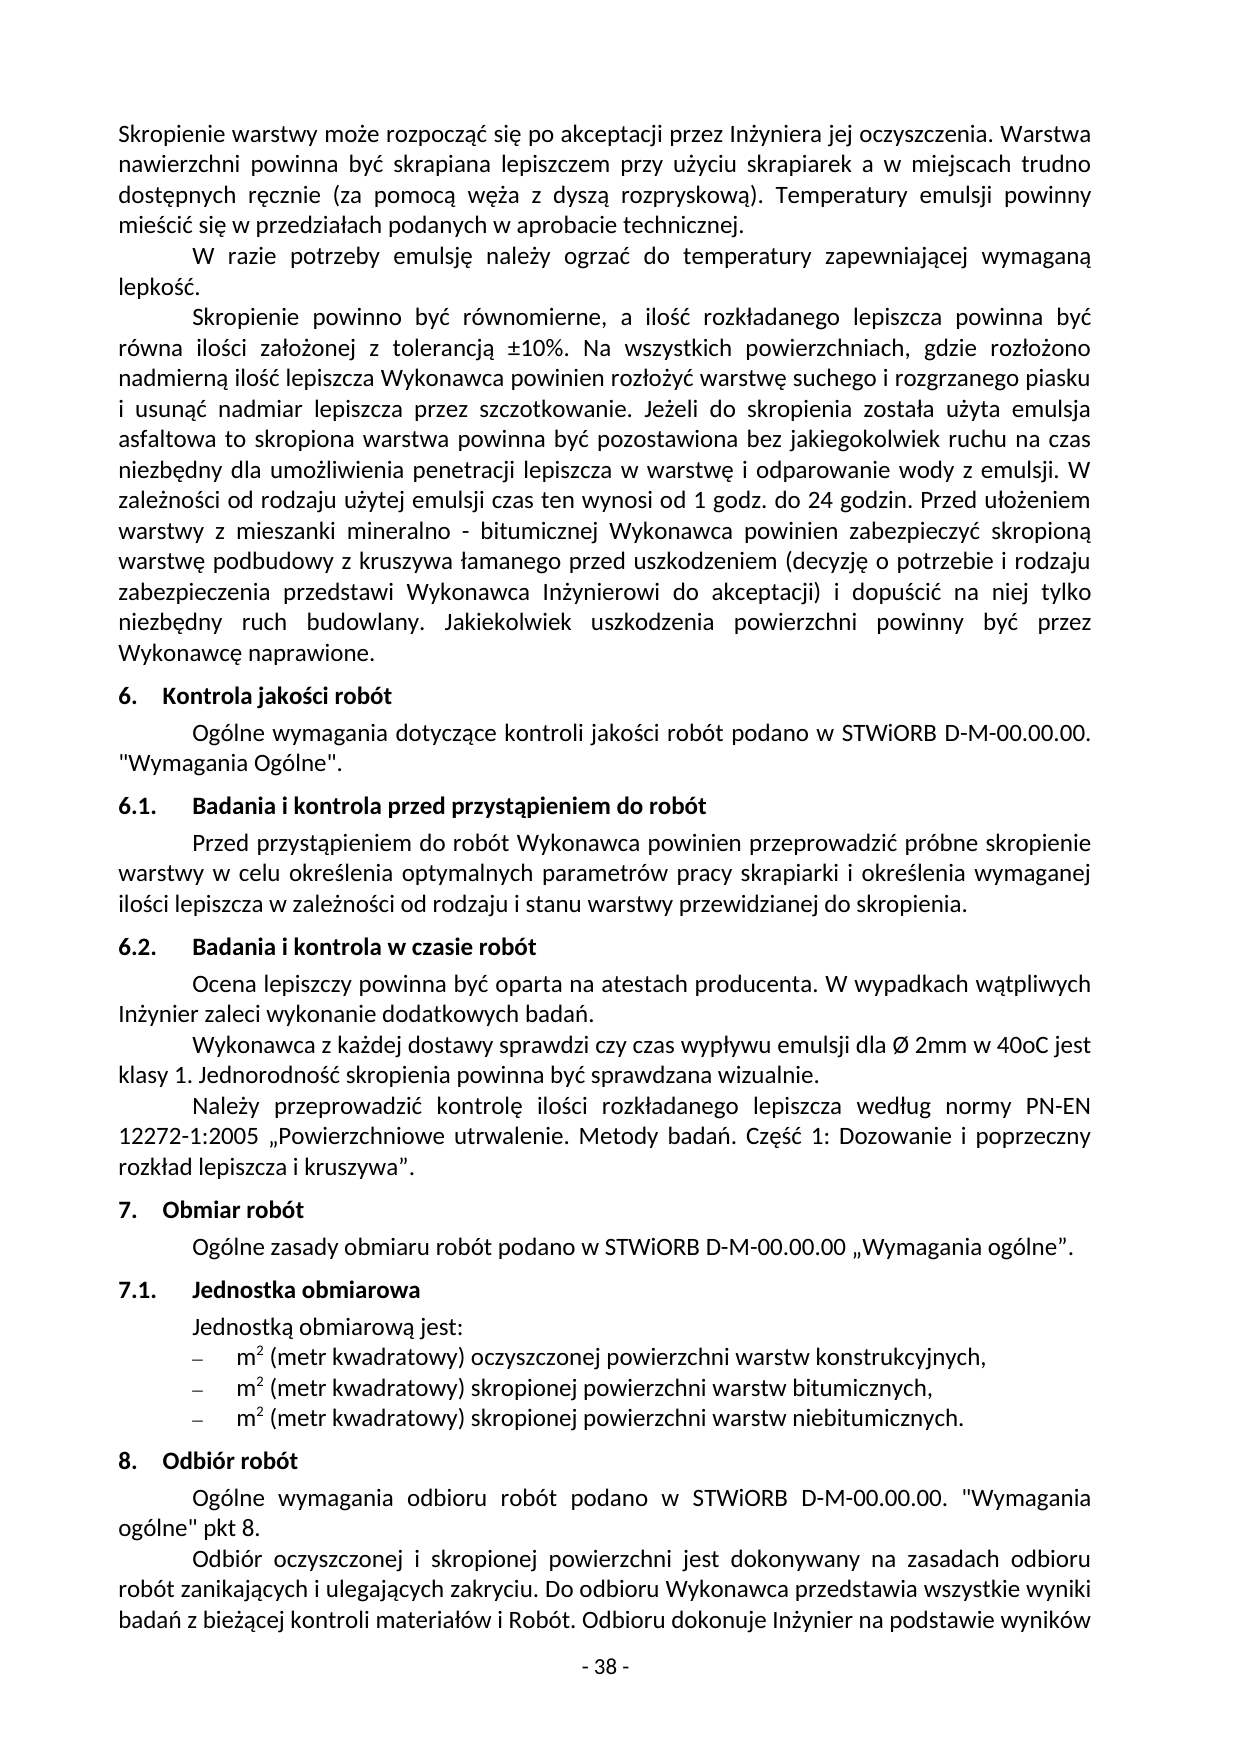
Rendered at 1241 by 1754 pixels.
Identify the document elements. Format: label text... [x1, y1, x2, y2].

list m2 (metr kwadratowy) oczyszczonej powierzchni warstw konstrukcyjnych, [192, 1341, 1092, 1372]
text Ogólne wymagania odbioru robót podano w STWiORB D-M-00.00.00. "Wymagania ogólne" pkt 8. [118, 1482, 1092, 1543]
subtitle Odbiór robót [118, 1445, 1092, 1476]
text W razie potrzeby emulsję należy ogrzać do temperatury zapewniającej wymaganą lepkość. [118, 240, 1092, 301]
subtitle Kontrola jakości robót [118, 680, 1092, 711]
text Należy przeprowadzić kontrolę ilości rozkładanego lepiszcza według normy PN-EN 12272-1:2005 „Powierzchniowe utrwalenie. Metody badań. Część 1: Dozowanie i poprzeczny rozkład lepiszcza i kruszywa”. [118, 1090, 1092, 1182]
list m2 (metr kwadratowy) skropionej powierzchni warstw bitumicznych, [192, 1372, 1092, 1402]
list m2 (metr kwadratowy) skropionej powierzchni warstw niebitumicznych. [192, 1402, 1092, 1433]
text Ogólne wymagania dotyczące kontroli jakości robót podano w STWiORB D-M-00.00.00. "Wymagania Ogólne". [118, 717, 1092, 778]
subtitle Jednostka obmiarowa [118, 1274, 1092, 1304]
subtitle Badania i kontrola w czasie robót [118, 931, 1092, 962]
subtitle Obmiar robót [118, 1194, 1092, 1224]
text Przed przystąpieniem do robót Wykonawca powinien przeprowadzić próbne skropienie warstwy w celu określenia optymalnych parametrów pracy skrapiarki i określenia wymaganej ilości lepiszcza w zależności od rodzaju i stanu warstwy przewidzianej do skropienia. [118, 827, 1092, 919]
text Skropienie powinno być równomierne, a ilość rozkładanego lepiszcza powinna być równa ilości założonej z tolerancją ±10%. Na wszystkich powierzchniach, gdzie rozłożono nadmierną ilość lepiszcza Wykonawca powinien rozłożyć warstwę suchego i rozgrzanego piasku i usunąć nadmiar lepiszcza przez szczotkowanie. Jeżeli do skropienia została użyta emulsja asfaltowa to skropiona warstwa powinna być pozostawiona bez jakiegokolwiek ruchu na czas niezbędny dla umożliwienia penetracji lepiszcza w warstwę i odparowanie wody z emulsji. W zależności od rodzaju użytej emulsji czas ten wynosi od 1 godz. do 24 godzin. Przed ułożeniem warstwy z mieszanki mineralno - bitumicznej Wykonawca powinien zabezpieczyć skropioną warstwę podbudowy z kruszywa łamanego przed uszkodzeniem (decyzję o potrzebie i rodzaju zabezpieczenia przedstawi Wykonawca Inżynierowi do akceptacji) i dopuścić na niej tylko niezbędny ruch budowlany. Jakiekolwiek uszkodzenia powierzchni powinny być przez Wykonawcę naprawione. [118, 301, 1092, 667]
subtitle Badania i kontrola przed przystąpieniem do robót [118, 790, 1092, 821]
text Jednostką obmiarową jest: [118, 1311, 1092, 1341]
text Ocena lepiszczy powinna być oparta na atestach producenta. W wypadkach wątpliwych Inżynier zaleci wykonanie dodatkowych badań. [118, 968, 1092, 1029]
text Wykonawca z każdej dostawy sprawdzi czy czas wypływu emulsji dla Ø 2mm w 40oC jest klasy 1. Jednorodność skropienia powinna być sprawdzana wizualnie. [118, 1029, 1092, 1090]
text Ogólne zasady obmiaru robót podano w STWiORB D-M-00.00.00 „Wymagania ogólne”. [118, 1231, 1092, 1261]
